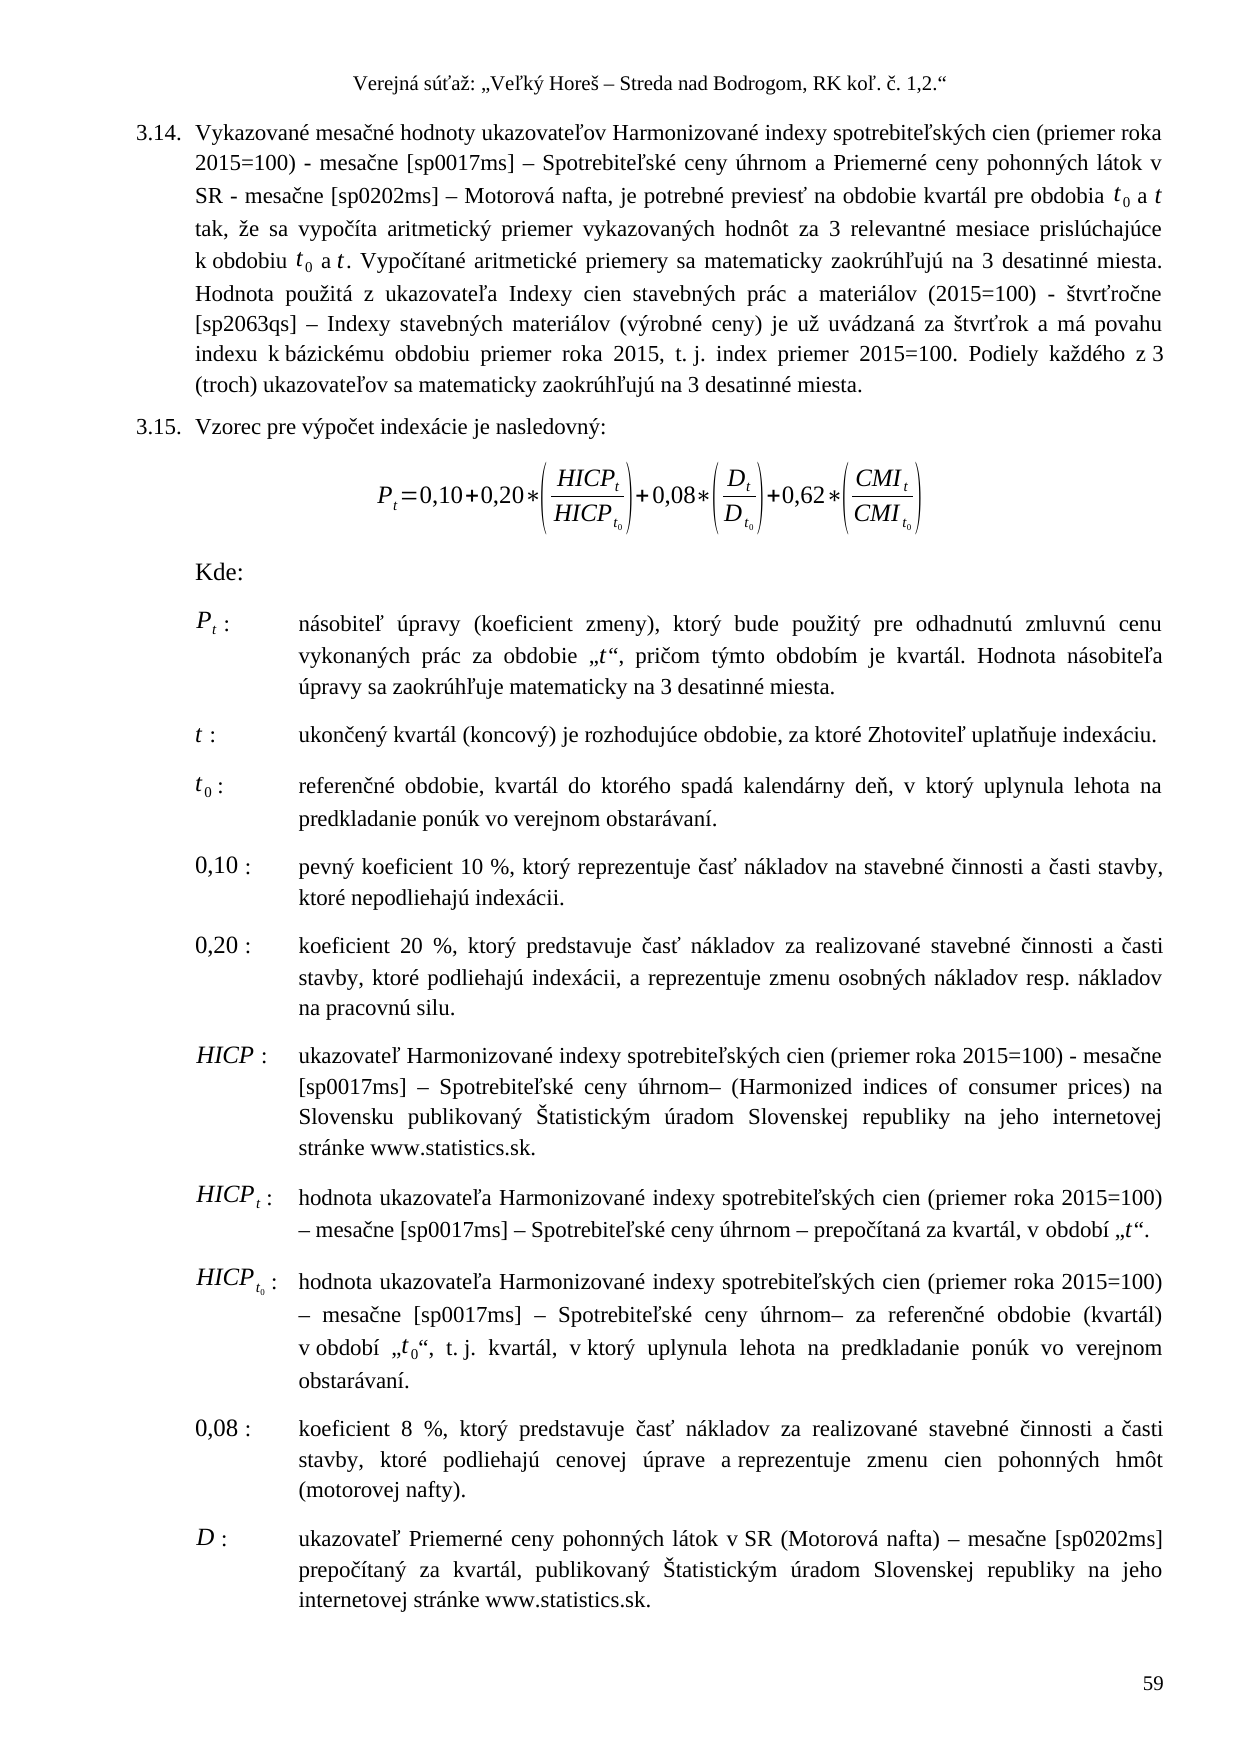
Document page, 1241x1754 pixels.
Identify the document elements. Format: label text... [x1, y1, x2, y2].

text : pevný koeficient 10 %, ktorý reprezentuje časť nákladov na stavebné činnosti a časti stavby, ktoré nepodliehajú indexácii. [195, 851, 1163, 910]
text : násobiteľ úpravy (koeficient zmeny), ktorý bude použitý pre odhadnutú zmluvnú cenu vykonaných prác za obdobie „“, pričom týmto obdobím je kvartál. Hodnota násobiteľa úpravy sa zaokrúhľuje matematicky na 3 desatinné miesta. [195, 607, 1163, 699]
text : ukazovateľ Priemerné ceny pohonných látok v SR (Motorová nafta) – mesačne [sp0202ms] prepočítaný za kvartál, publikovaný Štatistickým úradom Slovenskej republiky na jeho internetovej stránke www.statistics.sk. [195, 1523, 1163, 1612]
text : koeficient 8 %, ktorý predstavuje časť nákladov za realizované stavebné činnosti a časti stavby, ktoré podliehajú cenovej úprave a reprezentuje zmenu cien pohonných hmôt (motorovej nafty). [195, 1413, 1163, 1503]
text : ukazovateľ Harmonizované indexy spotrebiteľských cien (priemer roka 2015=100) - mesačne [sp0017ms] – Spotrebiteľské ceny úhrnom– (Harmonized indices of consumer prices) na Slovensku publikovaný Štatistickým úradom Slovenskej republiky na jeho internetovej stránke www.statistics.sk. [195, 1041, 1163, 1160]
text : referenčné obdobie, kvartál do ktorého spadá kalendárny deň, v ktorý uplynula lehota na predkladanie ponúk vo verejnom obstarávaní. [195, 769, 1163, 831]
list Vykazované mesačné hodnoty ukazovateľov Harmonizované indexy spotrebiteľských cien (priemer roka 2015=100) - mesačne [sp0017ms] – Spotrebiteľské ceny úhrnom a Priemerné ceny pohonných látok v SR - mesačne [sp0202ms] – Motorová nafta, je potrebné previesť na obdobie kvartál pre obdobia a tak, že sa vypočíta aritmetický priemer vykazovaných hodnôt za 3 relevantné mesiace prislúchajúce k obdobiu a . Vypočítané aritmetické priemery sa matematicky zaokrúhľujú na 3 desatinné miesta. Hodnota použitá z ukazovateľa Indexy cien stavebných prác a materiálov (2015=100) - štvrťročne [sp2063qs] – Indexy stavebných materiálov (výrobné ceny) je už uvádzaná za štvrťrok a má povahu indexu k bázickému obdobiu priemer roka 2015, t. j. index priemer 2015=100. Podiely každého z 3 (troch) ukazovateľov sa matematicky zaokrúhľujú na 3 desatinné miesta. [136, 119, 1163, 397]
list Vzorec pre výpočet indexácie je nasledovný: [136, 413, 1163, 440]
text : ukončený kvartál (koncový) je rozhodujúce obdobie, za ktoré Zhotoviteľ uplatňuje indexáciu. [195, 720, 1163, 749]
text : hodnota ukazovateľa Harmonizované indexy spotrebiteľských cien (priemer roka 2015=100) – mesačne [sp0017ms] – Spotrebiteľské ceny úhrnom– za referenčné obdobie (kvartál) v období „“, t. j. kvartál, v ktorý uplynula lehota na predkladanie ponúk vo verejnom obstarávaní. [195, 1264, 1163, 1393]
text : koeficient 20 %, ktorý predstavuje časť nákladov za realizované stavebné činnosti a časti stavby, ktoré podliehajú indexácii, a reprezentuje zmenu osobných nákladov resp. nákladov na pracovnú silu. [195, 931, 1163, 1020]
text Kde: [136, 557, 1163, 586]
text : hodnota ukazovateľa Harmonizované indexy spotrebiteľských cien (priemer roka 2015=100) – mesačne [sp0017ms] – Spotrebiteľské ceny úhrnom – prepočítaná za kvartál, v období „“. [195, 1181, 1163, 1243]
